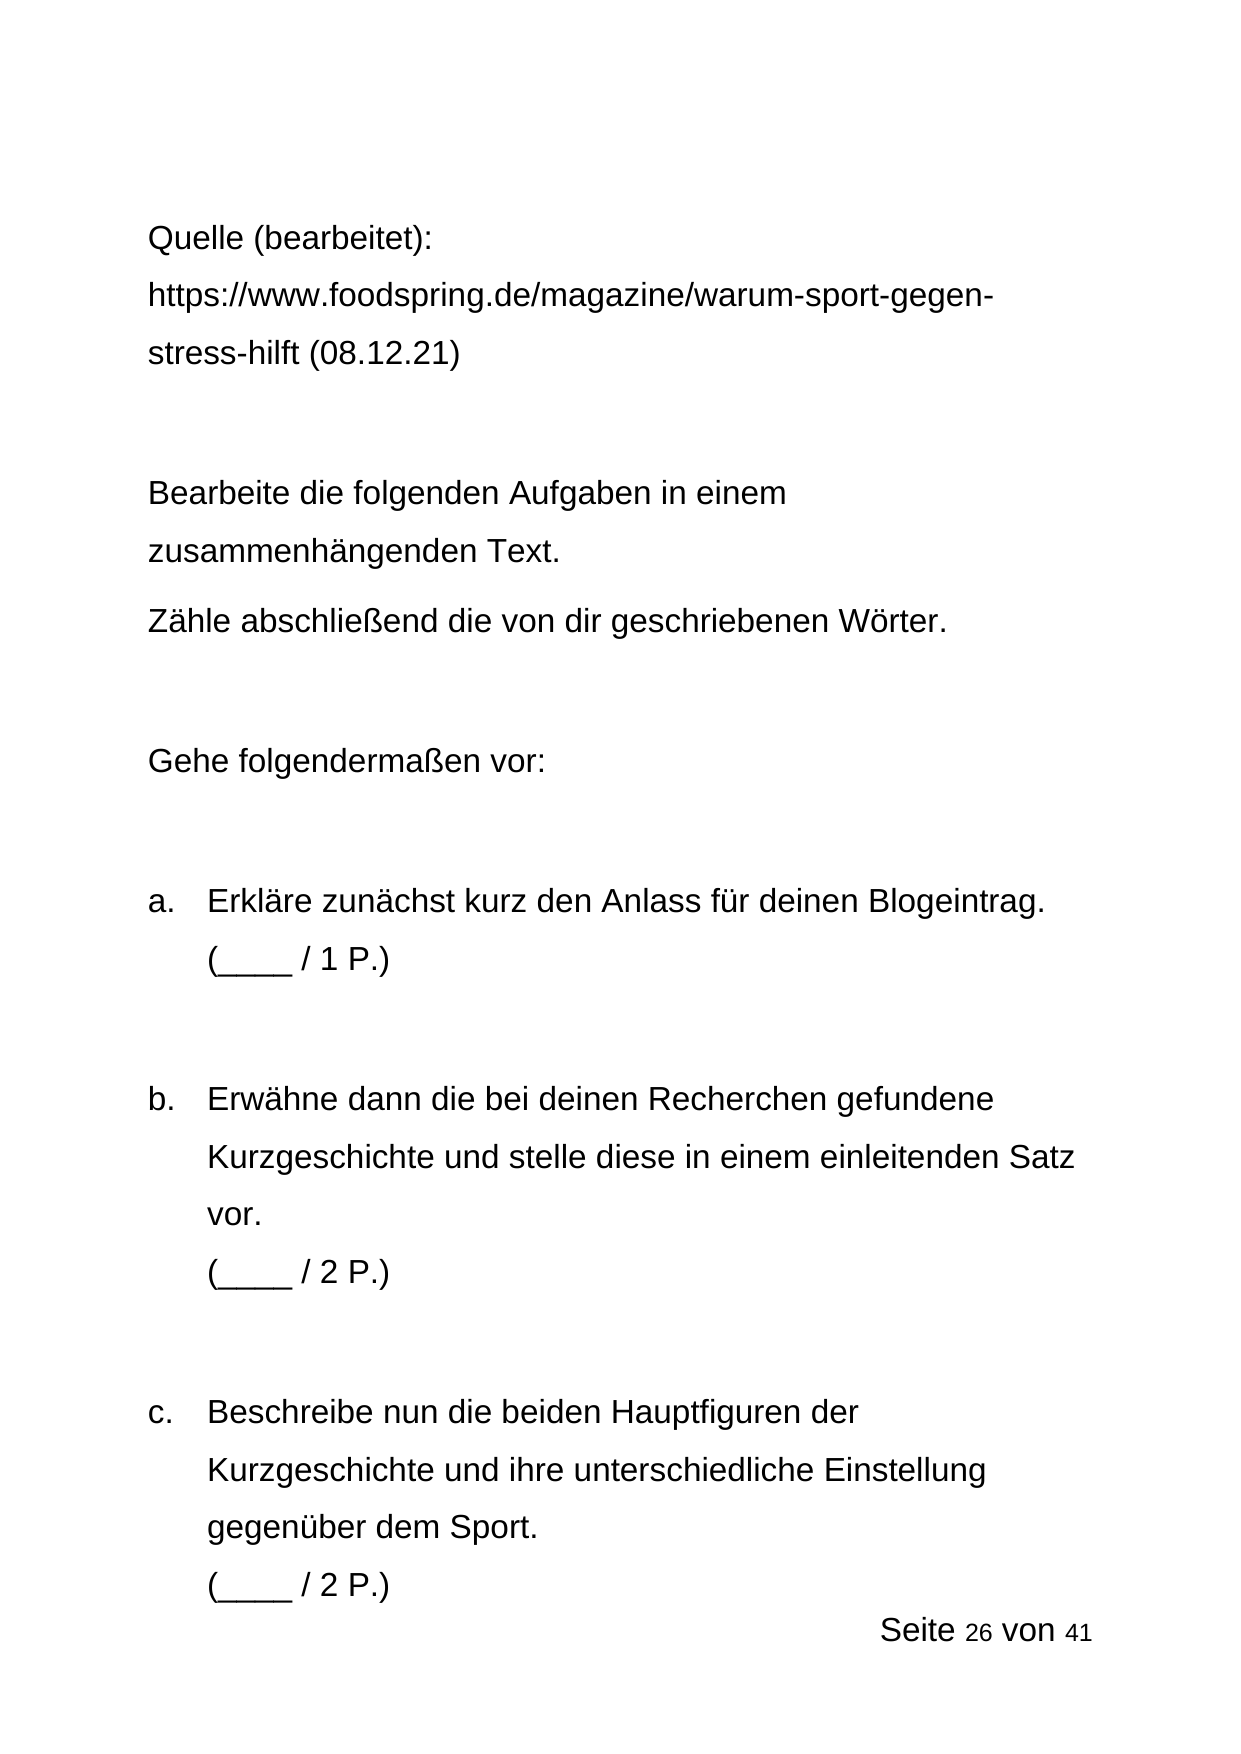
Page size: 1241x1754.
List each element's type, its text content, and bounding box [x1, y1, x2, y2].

list b. Erwähne dann die bei deinen Recherchen gefundene Kurzgeschichte und stelle diese in einem einleitenden Satz vor. (____ / 2 P.) [148, 1079, 1092, 1290]
text Gehe folgendermaßen vor: [148, 741, 1092, 779]
text Bearbeite die folgenden Aufgaben in einem zusammenhängenden Text. [148, 473, 1092, 569]
list c. Beschreibe nun die beiden Hauptfiguren der Kurzgeschichte und ihre unterschiedliche Einstellung gegenüber dem Sport. (____ / 2 P.) [148, 1392, 1092, 1603]
text Quelle (bearbeitet): https://www.foodspring.de/magazine/warum-sport-gegen-stress-hilft (08.12.21) [148, 218, 1092, 371]
text Zähle abschließend die von dir geschriebenen Wörter. [148, 601, 1092, 639]
list a. Erkläre zunächst kurz den Anlass für deinen Blogeintrag. (____ / 1 P.) [148, 881, 1092, 977]
